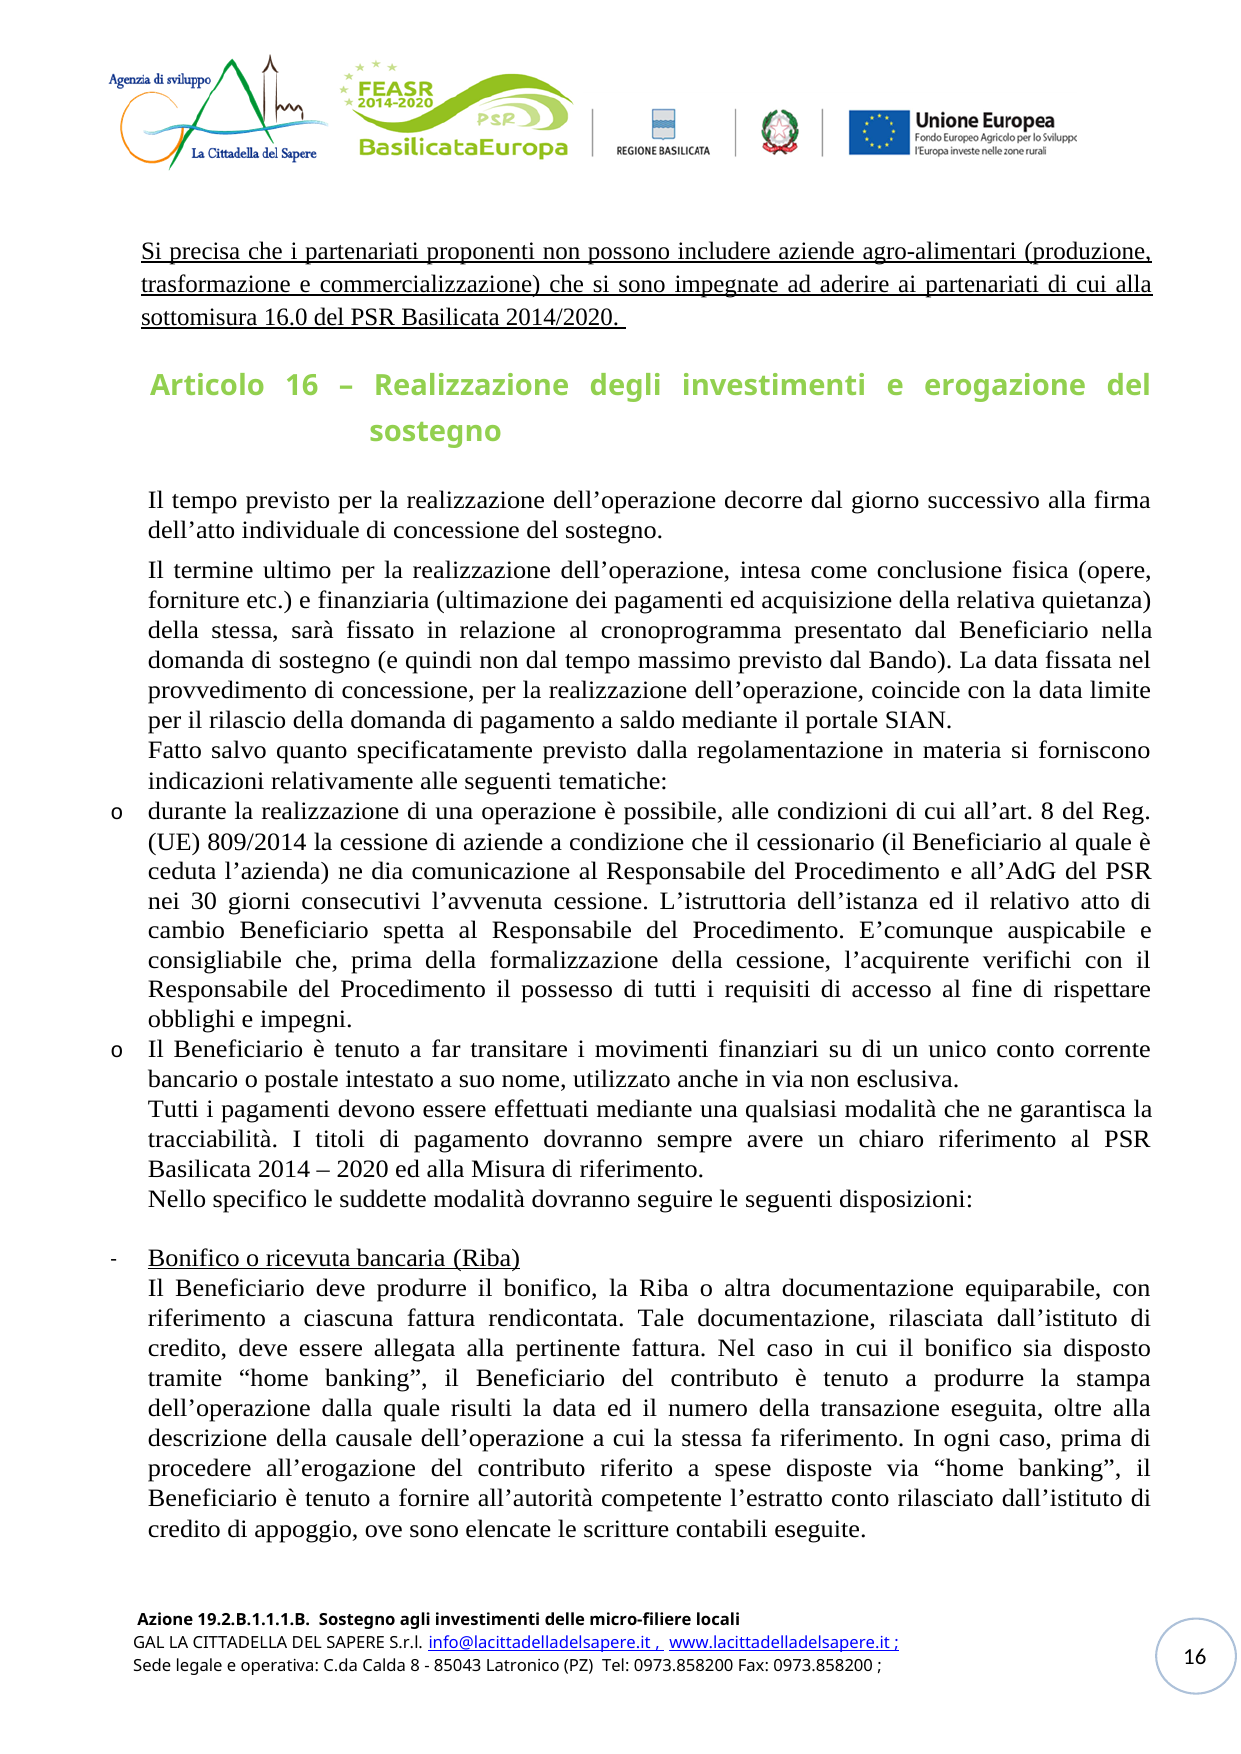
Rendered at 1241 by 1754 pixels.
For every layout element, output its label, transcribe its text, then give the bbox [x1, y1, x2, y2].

subtitle Articolo 16 – Realizzazione degli investimenti e erogazione del sostegno [150, 364, 1152, 449]
text Nello specifico le suddette modalità dovranno seguire le seguenti disposizioni: [148, 1184, 1152, 1213]
text Il termine ultimo per la realizzazione dell’operazione, intesa come conclusione fisica (opere, forniture etc.) e finanziaria (ultimazione dei pagamenti ed acquisizione della relativa quietanza) della stessa, sarà fissato in relazione al cronoprogramma presentato dal Beneficiario nella domanda di sostegno (e quindi non dal tempo massimo previsto dal Bando). La data fissata nel provvedimento di concessione, per la realizzazione dell’operazione, coincide con la data limite per il rilascio della domanda di pagamento a saldo mediante il portale SIAN. [148, 555, 1152, 734]
list durante la realizzazione di una operazione è possibile, alle condizioni di cui all’art. 8 del Reg. (UE) 809/2014 la cessione di aziende a condizione che il cessionario (il Beneficiario al quale è ceduta l’azienda) ne dia comunicazione al Responsabile del Procedimento e all’AdG del PSR nei 30 giorni consecutivi l’avvenuta cessione. L’istruttoria dell’istanza ed il relativo atto di cambio Beneficiario spetta al Responsabile del Procedimento. E’comunque auspicabile e consigliabile che, prima della formalizzazione della cessione, l’acquirente verifichi con il Responsabile del Procedimento il possesso di tutti i requisiti di accesso al fine di rispettare obblighi e impegni. [110, 796, 1152, 1033]
picture [103, 14, 1077, 171]
list Bonifico o ricevuta bancaria (Riba) [110, 1243, 1152, 1272]
text Il Beneficiario deve produrre il bonifico, la Riba o altra documentazione equiparabile, con riferimento a ciascuna fattura rendicontata. Tale documentazione, rilasciata dall’istituto di credito, deve essere allegata alla pertinente fattura. Nel caso in cui il bonifico sia disposto tramite “home banking”, il Beneficiario del contributo è tenuto a produrre la stampa dell’operazione dalla quale risulti la data ed il numero della transazione eseguita, oltre alla descrizione della causale dell’operazione a cui la stessa fa riferimento. In ogni caso, prima di procedere all’erogazione del contributo riferito a spese disposte via “home banking”, il Beneficiario è tenuto a fornire all’autorità competente l’estratto conto rilasciato dall’istituto di credito di appoggio, ove sono elencate le scritture contabili eseguite. [148, 1273, 1152, 1542]
text Il tempo previsto per la realizzazione dell’operazione decorre dal giorno successivo alla firma dell’atto individuale di concessione del sostegno. [148, 486, 1152, 544]
text Fatto salvo quanto specificatamente previsto dalla regolamentazione in materia si forniscono indicazioni relativamente alle seguenti tematiche: [148, 736, 1152, 794]
text Si precisa che i partenariati proponenti non possono includere aziende agro-alimentari (produzione, trasformazione e commercializzazione) che si sono impegnate ad aderire ai partenariati di cui alla sottomisura 16.0 del PSR Basilicata 2014/2020. [141, 236, 1152, 261]
text Tutti i pagamenti devono essere effettuati mediante una qualsiasi modalità che ne garantisca la tracciabilità. I titoli di pagamento dovranno sempre avere un chiaro riferimento al PSR Basilicata 2014 – 2020 ed alla Misura di riferimento. [148, 1094, 1152, 1183]
text Si precisa che i partenariati proponenti non possono includere aziende agro-alimentari (produzione, trasformazione e commercializzazione) che si sono impegnate ad aderire ai partenariati di cui alla sottomisura 16.0 del PSR Basilicata 2014/2020. [141, 263, 1152, 294]
list Il Beneficiario è tenuto a far transitare i movimenti finanziari su di un unico conto corrente bancario o postale intestato a suo nome, utilizzato anche in via non esclusiva. [110, 1034, 1152, 1092]
text Si precisa che i partenariati proponenti non possono includere aziende agro-alimentari (produzione, trasformazione e commercializzazione) che si sono impegnate ad aderire ai partenariati di cui alla sottomisura 16.0 del PSR Basilicata 2014/2020. [141, 296, 1152, 331]
